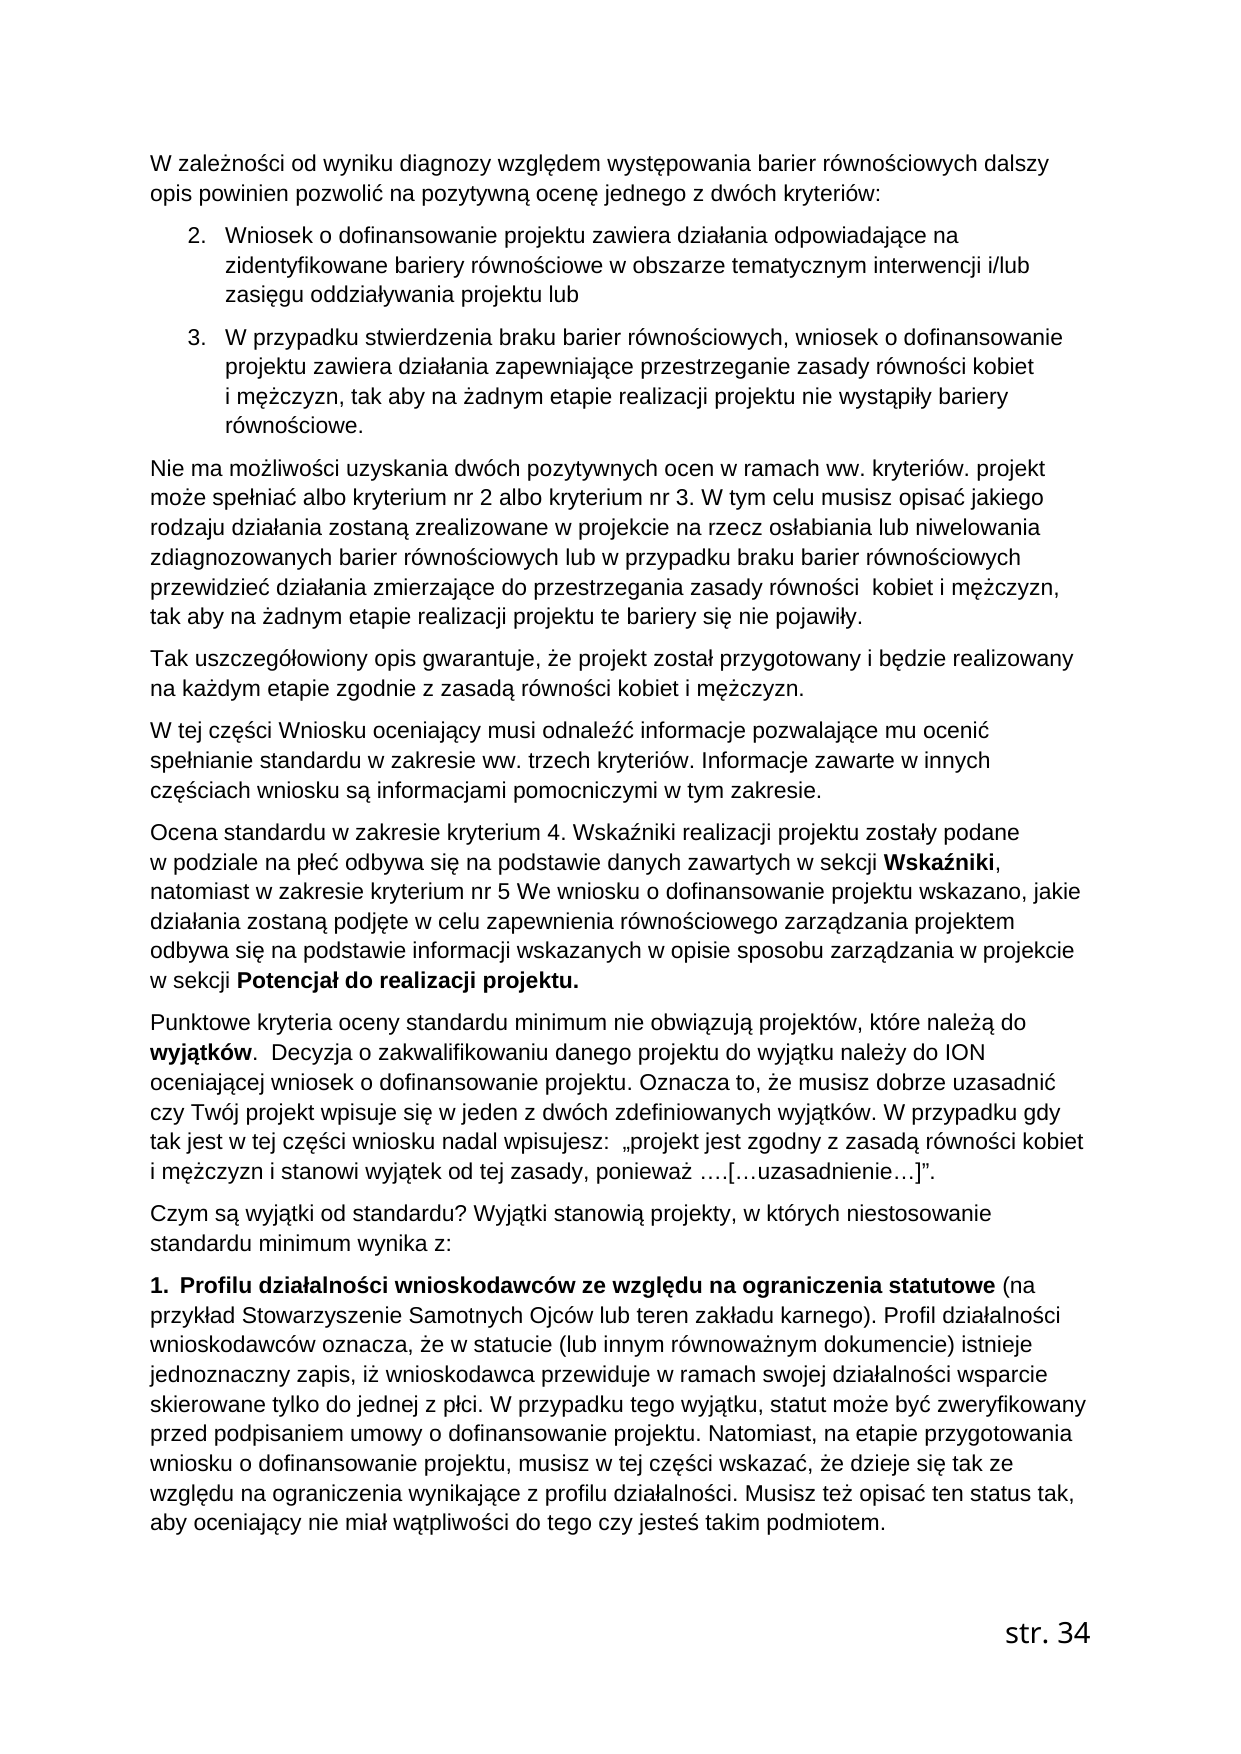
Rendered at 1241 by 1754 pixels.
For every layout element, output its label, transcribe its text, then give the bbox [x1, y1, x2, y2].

text Ocena standardu w zakresie kryterium 4. Wskaźniki realizacji projektu zostały podane w podziale na płeć odbywa się na podstawie danych zawartych w sekcji Wskaźniki, natomiast w zakresie kryterium nr 5 We wniosku o dofinansowanie projektu wskazano, jakie działania zostaną podjęte w celu zapewnienia równościowego zarządzania projektem odbywa się na podstawie informacji wskazanych w opisie sposobu zarządzania w projekcie w sekcji Potencjał do realizacji projektu. [150, 819, 1090, 993]
text Czym są wyjątki od standardu? Wyjątki stanowią projekty, w których niestosowanie standardu minimum wynika z: [150, 1200, 1090, 1256]
text W zależności od wyniku diagnozy względem występowania barier równościowych dalszy opis powinien pozwolić na pozytywną ocenę jednego z dwóch kryteriów: [150, 150, 1090, 206]
text Punktowe kryteria oceny standardu minimum nie obwiązują projektów, które należą do wyjątków. Decyzja o zakwalifikowaniu danego projektu do wyjątku należy do ION oceniającej wniosek o dofinansowanie projektu. Oznacza to, że musisz dobrze uzasadnić czy Twój projekt wpisuje się w jeden z dwóch zdefiniowanych wyjątków. W przypadku gdy tak jest w tej części wniosku nadal wpisujesz: „projekt jest zgodny z zasadą równości kobiet i mężczyzn i stanowi wyjątek od tej zasady, ponieważ ….[…uzasadnienie…]”. [150, 1009, 1090, 1184]
list Profilu działalności wnioskodawców ze względu na ograniczenia statutowe (na przykład Stowarzyszenie Samotnych Ojców lub teren zakładu karnego). Profil działalności wnioskodawców oznacza, że w statucie (lub innym równoważnym dokumencie) istnieje jednoznaczny zapis, iż wnioskodawca przewiduje w ramach swojej działalności wsparcie skierowane tylko do jednej z płci. W przypadku tego wyjątku, statut może być zweryfikowany przed podpisaniem umowy o dofinansowanie projektu. Natomiast, na etapie przygotowania wniosku o dofinansowanie projektu, musisz w tej części wskazać, że dzieje się tak ze względu na ograniczenia wynikające z profilu działalności. Musisz też opisać ten status tak, aby oceniający nie miał wątpliwości do tego czy jesteś takim podmiotem. [150, 1272, 1090, 1536]
list Wniosek o dofinansowanie projektu zawiera działania odpowiadające na zidentyfikowane bariery równościowe w obszarze tematycznym interwencji i/lub zasięgu oddziaływania projektu lub [187, 222, 1090, 308]
text Tak uszczegółowiony opis gwarantuje, że projekt został przygotowany i będzie realizowany na każdym etapie zgodnie z zasadą równości kobiet i mężczyzn. [150, 645, 1090, 701]
text W tej części Wniosku oceniający musi odnaleźć informacje pozwalające mu ocenić spełnianie standardu w zakresie ww. trzech kryteriów. Informacje zawarte w innych częściach wniosku są informacjami pomocniczymi w tym zakresie. [150, 717, 1090, 803]
text Nie ma możliwości uzyskania dwóch pozytywnych ocen w ramach ww. kryteriów. projekt może spełniać albo kryterium nr 2 albo kryterium nr 3. W tym celu musisz opisać jakiego rodzaju działania zostaną zrealizowane w projekcie na rzecz osłabiania lub niwelowania zdiagnozowanych barier równościowych lub w przypadku braku barier równościowych przewidzieć działania zmierzające do przestrzegania zasady równości kobiet i mężczyzn, tak aby na żadnym etapie realizacji projektu te bariery się nie pojawiły. [150, 455, 1090, 629]
list W przypadku stwierdzenia braku barier równościowych, wniosek o dofinansowanie projektu zawiera działania zapewniające przestrzeganie zasady równości kobiet i mężczyzn, tak aby na żadnym etapie realizacji projektu nie wystąpiły bariery równościowe. [187, 323, 1090, 439]
